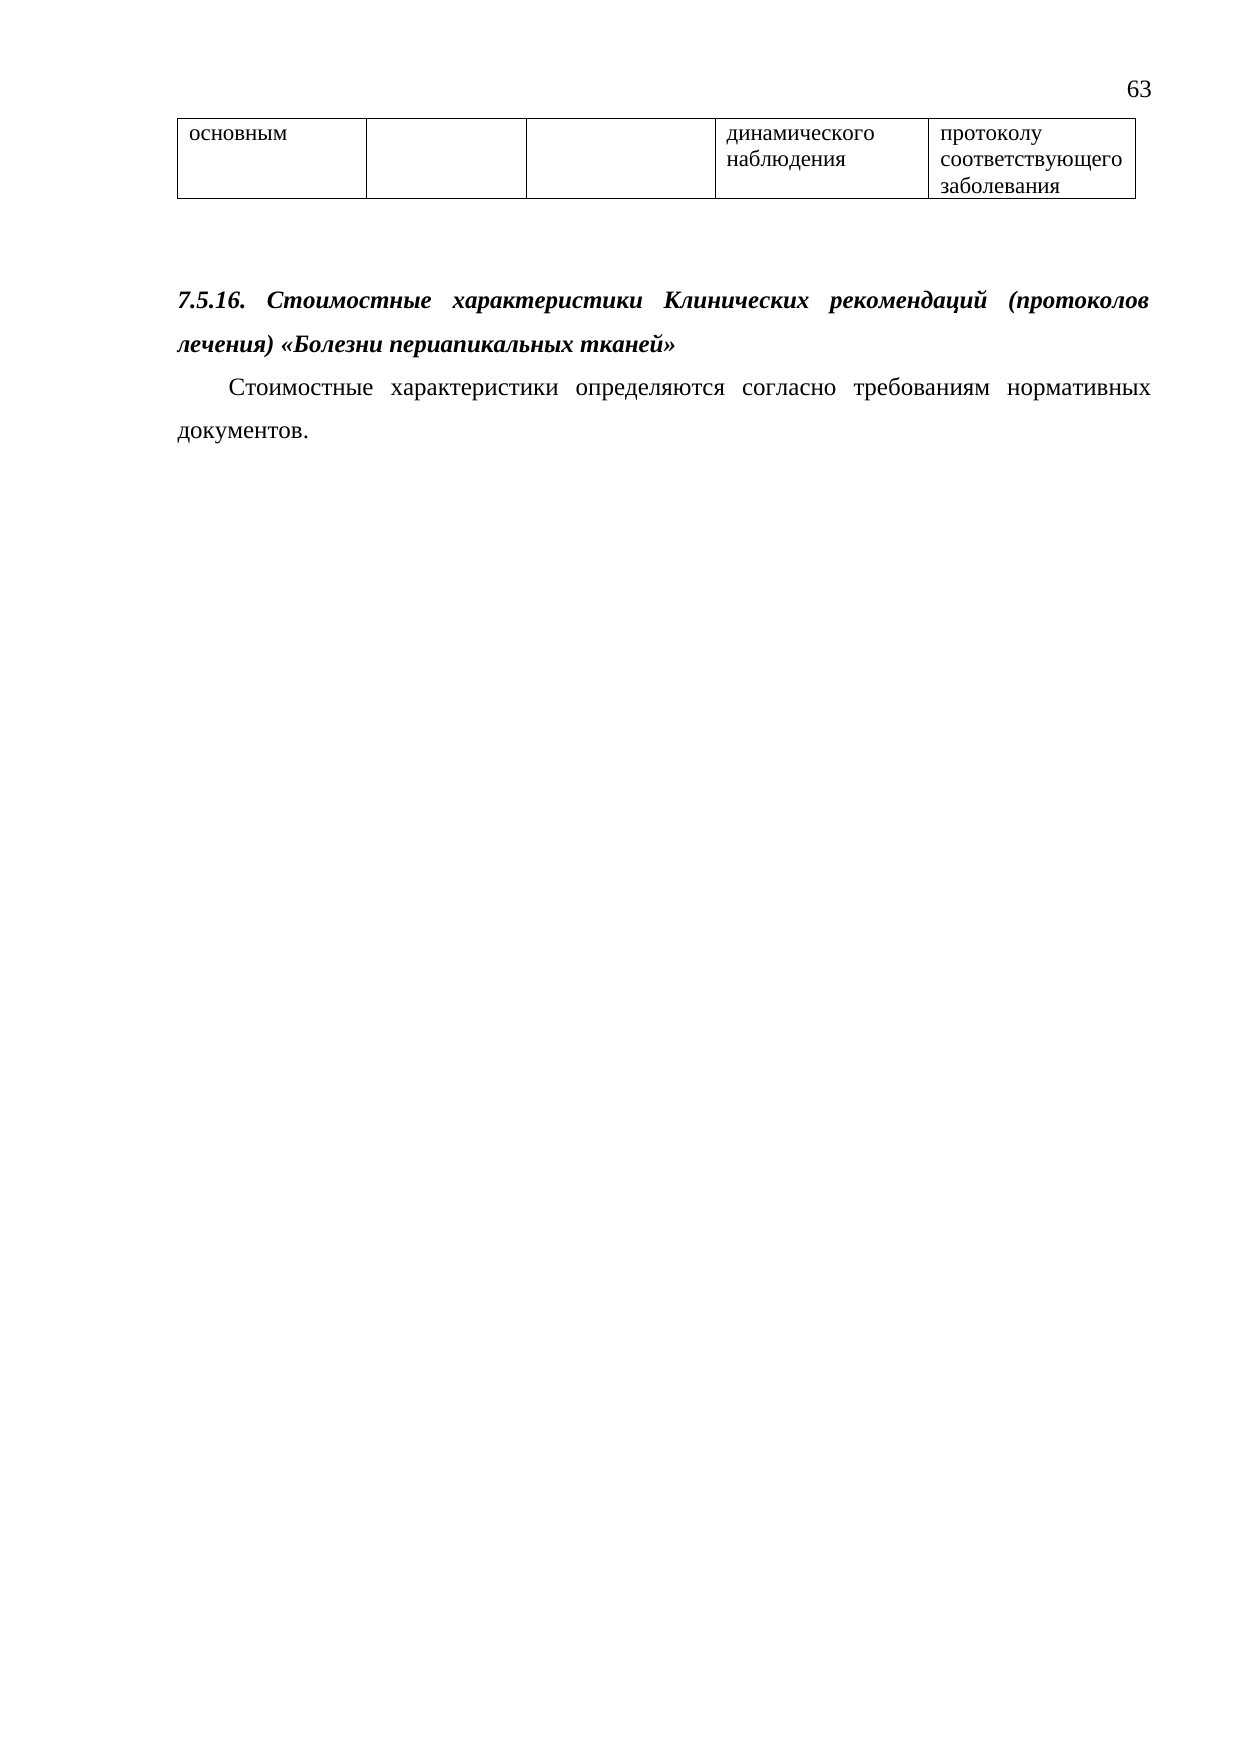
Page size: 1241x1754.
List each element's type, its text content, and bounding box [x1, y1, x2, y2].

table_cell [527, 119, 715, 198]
text 7.5.16. Стоимостные характеристики Клинических рекомендаций (протоколов лечения) «Болезни периапикальных тканей» [177, 286, 1152, 357]
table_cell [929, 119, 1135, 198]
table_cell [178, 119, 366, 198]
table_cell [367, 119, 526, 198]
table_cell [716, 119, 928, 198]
text Стоимостные характеристики определяются согласно требованиям нормативных документов. [177, 372, 1152, 444]
